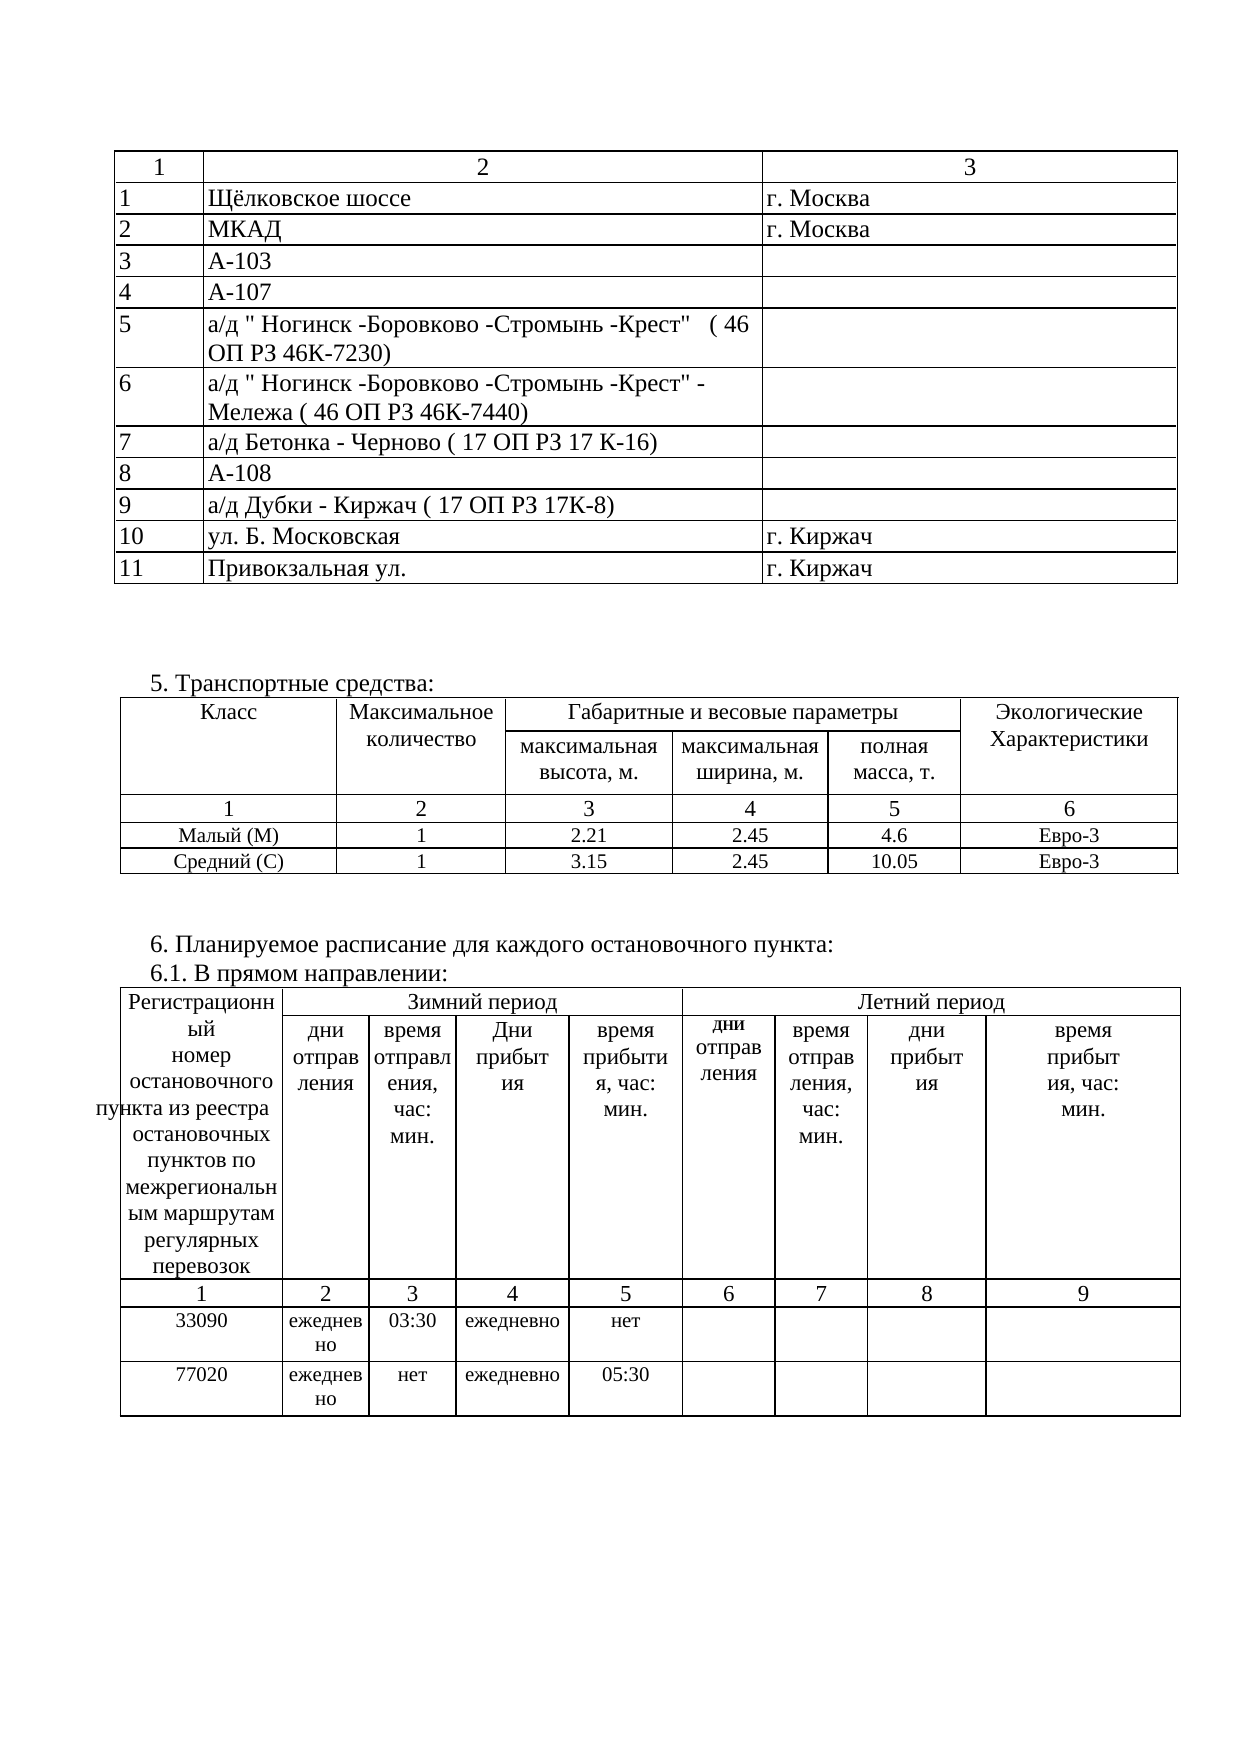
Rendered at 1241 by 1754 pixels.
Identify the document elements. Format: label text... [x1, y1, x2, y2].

table_cell 4 [673, 795, 827, 821]
table_cell 1 [337, 849, 505, 873]
table_cell нет [570, 1308, 682, 1361]
table_cell А-108 [204, 458, 762, 488]
table_cell 1 [115, 183, 203, 213]
table_cell 1 [121, 1280, 282, 1306]
table_cell нет [370, 1362, 455, 1415]
table_cell максимальная высота, м. [506, 732, 672, 793]
table_cell 05:30 [570, 1362, 682, 1415]
table_cell а/д Дубки - Киржач ( 17 ОП РЗ 17К-8) [204, 490, 762, 520]
table_cell [763, 457, 1177, 488]
table_cell Щёлковское шоссе [204, 183, 762, 213]
table_cell а/д " Ногинск -Боровково -Стромынь -Крест" ( 46 ОП РЗ 46К-7230) [204, 309, 762, 366]
table_cell [683, 1308, 774, 1361]
table_cell 3.15 [506, 849, 672, 873]
table_cell Евро-3 [961, 823, 1177, 847]
table_cell 2.21 [506, 823, 672, 847]
table_cell [763, 244, 1177, 276]
table_cell [776, 1362, 867, 1415]
table_cell МКАД [204, 215, 762, 244]
table_cell 77020 [121, 1362, 282, 1415]
table_header Зимний период [283, 988, 682, 1015]
table_cell 3 [506, 795, 672, 821]
table_header Класс [121, 698, 336, 793]
table_cell 2 [115, 214, 203, 244]
table_cell 4.6 [829, 823, 960, 847]
table_cell [763, 488, 1177, 520]
table_cell полная масса, т. [829, 732, 960, 793]
table_cell 3 [763, 152, 1177, 181]
table_cell [868, 1308, 985, 1361]
table_cell время отправл ения, час: мин. [370, 1016, 455, 1278]
table_cell г. Киржач [763, 520, 1177, 551]
table_header Габаритные и весовые параметры [506, 698, 960, 730]
table_cell [763, 366, 1177, 425]
table_cell максимальная ширина, м. [673, 732, 827, 793]
table_cell Евро-3 [961, 849, 1177, 873]
table_cell ежедневно [457, 1308, 568, 1361]
table_cell [776, 1308, 867, 1361]
table_cell 03:30 [370, 1308, 455, 1361]
table_cell А-103 [204, 246, 762, 276]
table_cell 9 [115, 489, 203, 520]
table_cell Дни прибыт ия [457, 1016, 568, 1278]
table_cell 5 [829, 795, 960, 821]
table_cell 5 [570, 1280, 682, 1306]
table_cell 8 [115, 458, 203, 488]
table_cell 7 [115, 426, 203, 457]
table_cell 4 [457, 1280, 568, 1306]
table_cell г. Москва [763, 181, 1177, 213]
table_cell а/д Бетонка - Черново ( 17 ОП РЗ 17 К-16) [204, 427, 762, 457]
text 6.1. В прямом направлении: [150, 958, 1090, 987]
table_cell [987, 1362, 1180, 1415]
table_cell Малый (М) [121, 823, 336, 847]
table_cell 11 [115, 552, 203, 583]
table_cell а/д " Ногинск -Боровково -Стромынь -Крест" - Мележа ( 46 ОП РЗ 46К-7440) [204, 368, 762, 425]
table_cell 8 [868, 1280, 985, 1306]
table_cell [868, 1362, 985, 1415]
table_cell А-107 [204, 277, 762, 307]
table_cell время прибыти я, час: мин. [570, 1016, 682, 1278]
table_cell 1 [115, 152, 203, 181]
table_cell 2 [204, 152, 762, 181]
text 5. Транспортные средства: [150, 668, 1090, 697]
table_cell ДНИ отправ ления [683, 1016, 774, 1278]
table_cell 2.45 [673, 823, 827, 847]
table_cell 10 [115, 521, 203, 551]
table_cell 33090 [121, 1308, 282, 1361]
text 6. Планируемое расписание для каждого остановочного пункта: [150, 929, 1090, 958]
table_cell [763, 307, 1177, 366]
table_cell 2 [283, 1280, 368, 1306]
table_cell ежедневно [457, 1362, 568, 1415]
table_cell 7 [776, 1280, 867, 1306]
table_cell ежедневно [283, 1362, 368, 1415]
table_cell Средний (С) [121, 849, 336, 873]
table_cell ул. Б. Московская [204, 521, 762, 551]
table_cell Привокзальная ул. [204, 553, 762, 583]
table_cell 9 [987, 1280, 1180, 1306]
table_cell 6 [961, 795, 1177, 821]
table_cell [763, 276, 1177, 307]
table_cell 2.45 [673, 849, 827, 873]
table_cell 3 [115, 245, 203, 276]
table_cell 10.05 [829, 849, 960, 873]
table_cell дни прибыт ия [868, 1016, 985, 1278]
table_cell дни отправ ления [283, 1016, 368, 1278]
table_cell время прибыт ия, час: мин. [987, 1016, 1180, 1278]
table_cell 6 [115, 368, 203, 425]
table_cell 4 [115, 277, 203, 307]
table_cell ежедневно [283, 1308, 368, 1361]
table_header Летний период [683, 988, 1180, 1015]
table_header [121, 988, 282, 1278]
table_cell 6 [683, 1280, 774, 1306]
table_cell [763, 425, 1177, 457]
table_cell 1 [337, 823, 505, 847]
table_header Экологические Характеристики [961, 698, 1177, 793]
table_cell [683, 1362, 774, 1415]
table_cell г. Москва [763, 213, 1177, 244]
table_cell 5 [115, 308, 203, 366]
table_header Максимальное количество [337, 698, 505, 793]
table_cell время отправ ления, час: мин. [776, 1016, 867, 1278]
table_cell 3 [370, 1280, 455, 1306]
table_cell г. Киржач [763, 551, 1177, 583]
table_cell 1 [121, 795, 336, 821]
table_cell [987, 1308, 1180, 1361]
table_cell 2 [337, 795, 505, 821]
